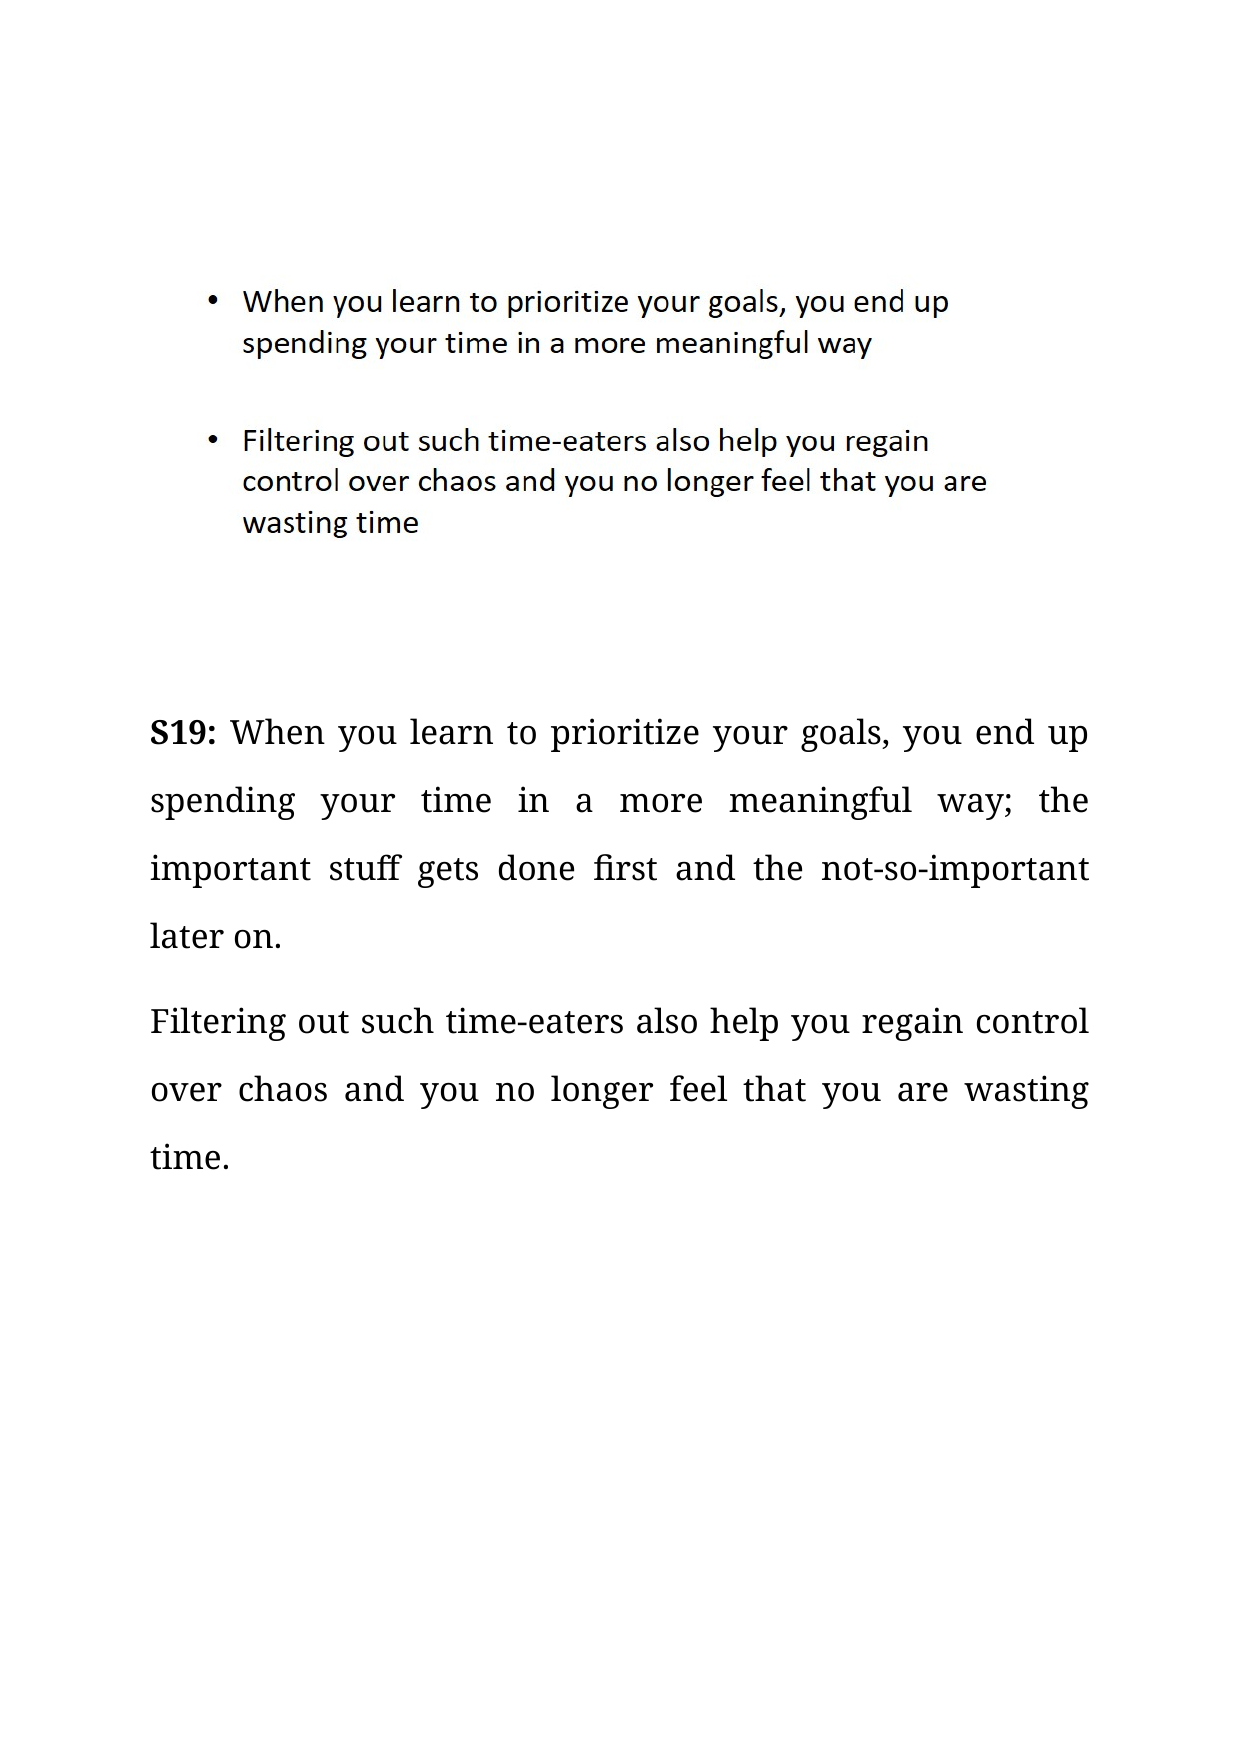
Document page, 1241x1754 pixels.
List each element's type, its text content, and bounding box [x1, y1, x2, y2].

picture [150, 149, 1090, 678]
text S19: When you learn to prioritize your goals, you end up spending your time in a more meaningful way; the important stuff gets done first and the not-so-important later on. [150, 709, 1090, 958]
text Filtering out such time-eaters also help you regain control over chaos and you no longer feel that you are wasting time. [150, 998, 1090, 1179]
